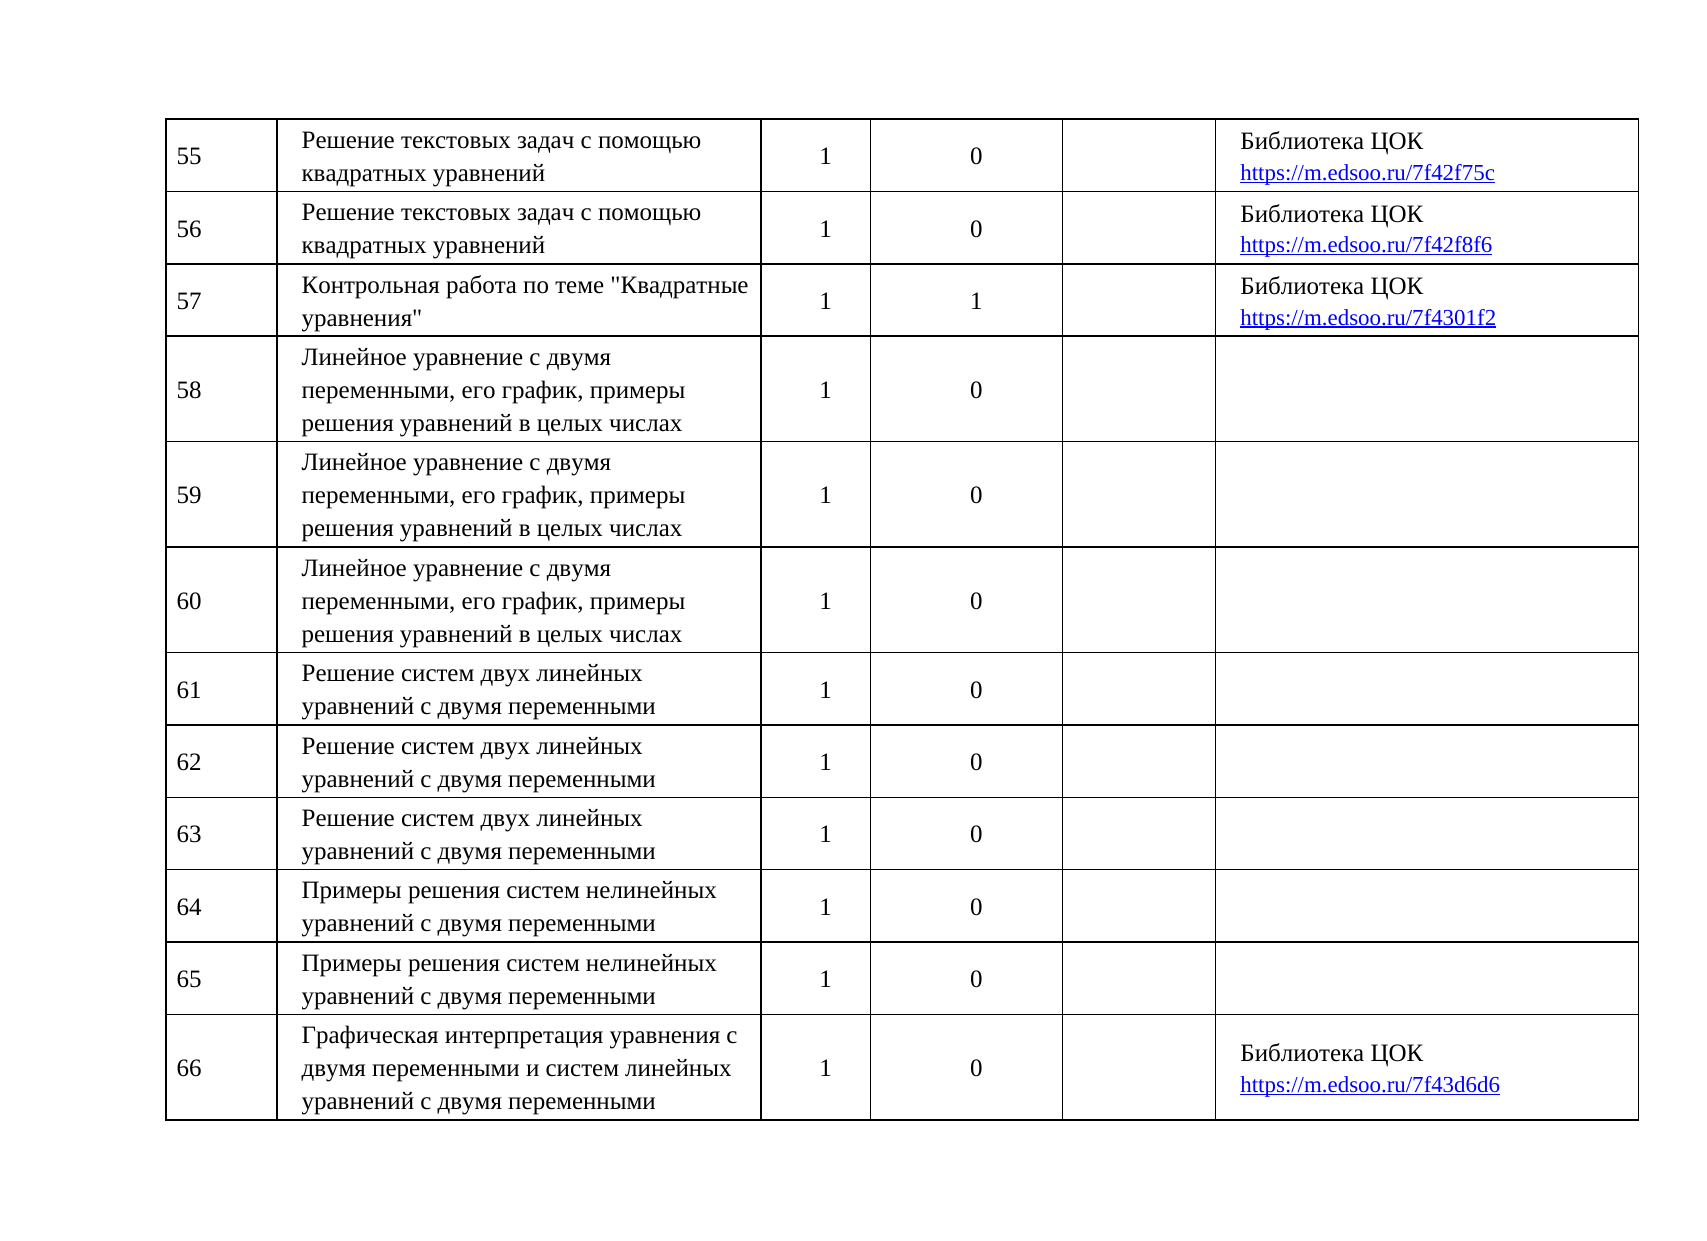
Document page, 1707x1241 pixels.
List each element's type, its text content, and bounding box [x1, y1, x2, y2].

table_cell 1 [762, 870, 870, 941]
table_cell 65 [167, 943, 276, 1013]
table_cell [1063, 870, 1215, 941]
table_cell [1216, 798, 1638, 869]
table_cell [1063, 192, 1215, 263]
table_cell 0 [871, 120, 1062, 191]
table_cell [1216, 943, 1638, 1013]
table_cell 1 [762, 798, 870, 869]
table_cell [1063, 442, 1215, 546]
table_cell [1216, 1015, 1638, 1119]
table_cell 60 [167, 548, 276, 652]
table_cell 62 [167, 726, 276, 796]
table_cell 1 [762, 120, 870, 191]
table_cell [278, 1015, 760, 1119]
table_cell [1216, 653, 1638, 724]
table_cell [1063, 726, 1215, 796]
table_cell Решение систем двух линейных уравнений с двумя переменными [278, 798, 760, 869]
table_cell Решение систем двух линейных уравнений с двумя переменными [278, 726, 760, 796]
table_cell 55 [167, 120, 276, 191]
table_cell 0 [871, 870, 1062, 941]
table_cell 58 [167, 337, 276, 441]
table_cell 57 [167, 265, 276, 335]
table_cell 0 [871, 1015, 1062, 1119]
table_cell 1 [762, 653, 870, 724]
table_cell 0 [871, 726, 1062, 796]
table_cell Решение текстовых задач с помощью квадратных уравнений [278, 192, 760, 263]
table_cell 0 [871, 653, 1062, 724]
table_cell [1216, 726, 1638, 796]
table_cell 1 [762, 192, 870, 263]
table_cell [1216, 548, 1638, 652]
table_cell Решение систем двух линейных уравнений с двумя переменными [278, 653, 760, 724]
table_cell 0 [871, 548, 1062, 652]
table_cell 0 [871, 337, 1062, 441]
table_cell [1063, 798, 1215, 869]
table_cell 1 [762, 548, 870, 652]
table_cell 59 [167, 442, 276, 546]
table_cell Библиотека ЦОК https://m.edsoo.ru/7f42f75c [1216, 120, 1638, 191]
table_cell Контрольная работа по теме "Квадратные уравнения" [278, 265, 760, 335]
table_cell Линейное уравнение с двумя переменными, его график, примеры решения уравнений в целых числах [278, 442, 760, 546]
table_cell 1 [762, 337, 870, 441]
table_cell [1063, 120, 1215, 191]
table_cell [1216, 337, 1638, 441]
table_cell 1 [762, 442, 870, 546]
table_cell Библиотека ЦОК https://m.edsoo.ru/7f4301f2 [1216, 265, 1638, 335]
table_cell Библиотека ЦОК https://m.edsoo.ru/7f42f8f6 [1216, 192, 1638, 263]
table_cell 63 [167, 798, 276, 869]
table_cell [1063, 943, 1215, 1013]
table_cell Линейное уравнение с двумя переменными, его график, примеры решения уравнений в целых числах [278, 548, 760, 652]
table_cell 0 [871, 192, 1062, 263]
table_cell 61 [167, 653, 276, 724]
table_cell [1063, 1015, 1215, 1119]
table_cell [1063, 265, 1215, 335]
table_cell [1063, 653, 1215, 724]
table_cell 1 [762, 1015, 870, 1119]
table_cell 1 [871, 265, 1062, 335]
table_cell [1063, 548, 1215, 652]
table_cell 1 [762, 943, 870, 1013]
table_cell 64 [167, 870, 276, 941]
table_cell 0 [871, 943, 1062, 1013]
table_cell 0 [871, 798, 1062, 869]
table_cell 1 [762, 726, 870, 796]
table_cell 66 [167, 1015, 276, 1119]
table_cell [1063, 337, 1215, 441]
table_cell Линейное уравнение с двумя переменными, его график, примеры решения уравнений в целых числах [278, 337, 760, 441]
table_cell 1 [762, 265, 870, 335]
table_cell [1216, 442, 1638, 546]
table_cell 0 [871, 442, 1062, 546]
table_cell [1216, 870, 1638, 941]
table_cell Примеры решения систем нелинейных уравнений с двумя переменными [278, 943, 760, 1013]
table_cell Решение текстовых задач с помощью квадратных уравнений [278, 120, 760, 191]
table_cell 56 [167, 192, 276, 263]
table_cell Примеры решения систем нелинейных уравнений с двумя переменными [278, 870, 760, 941]
